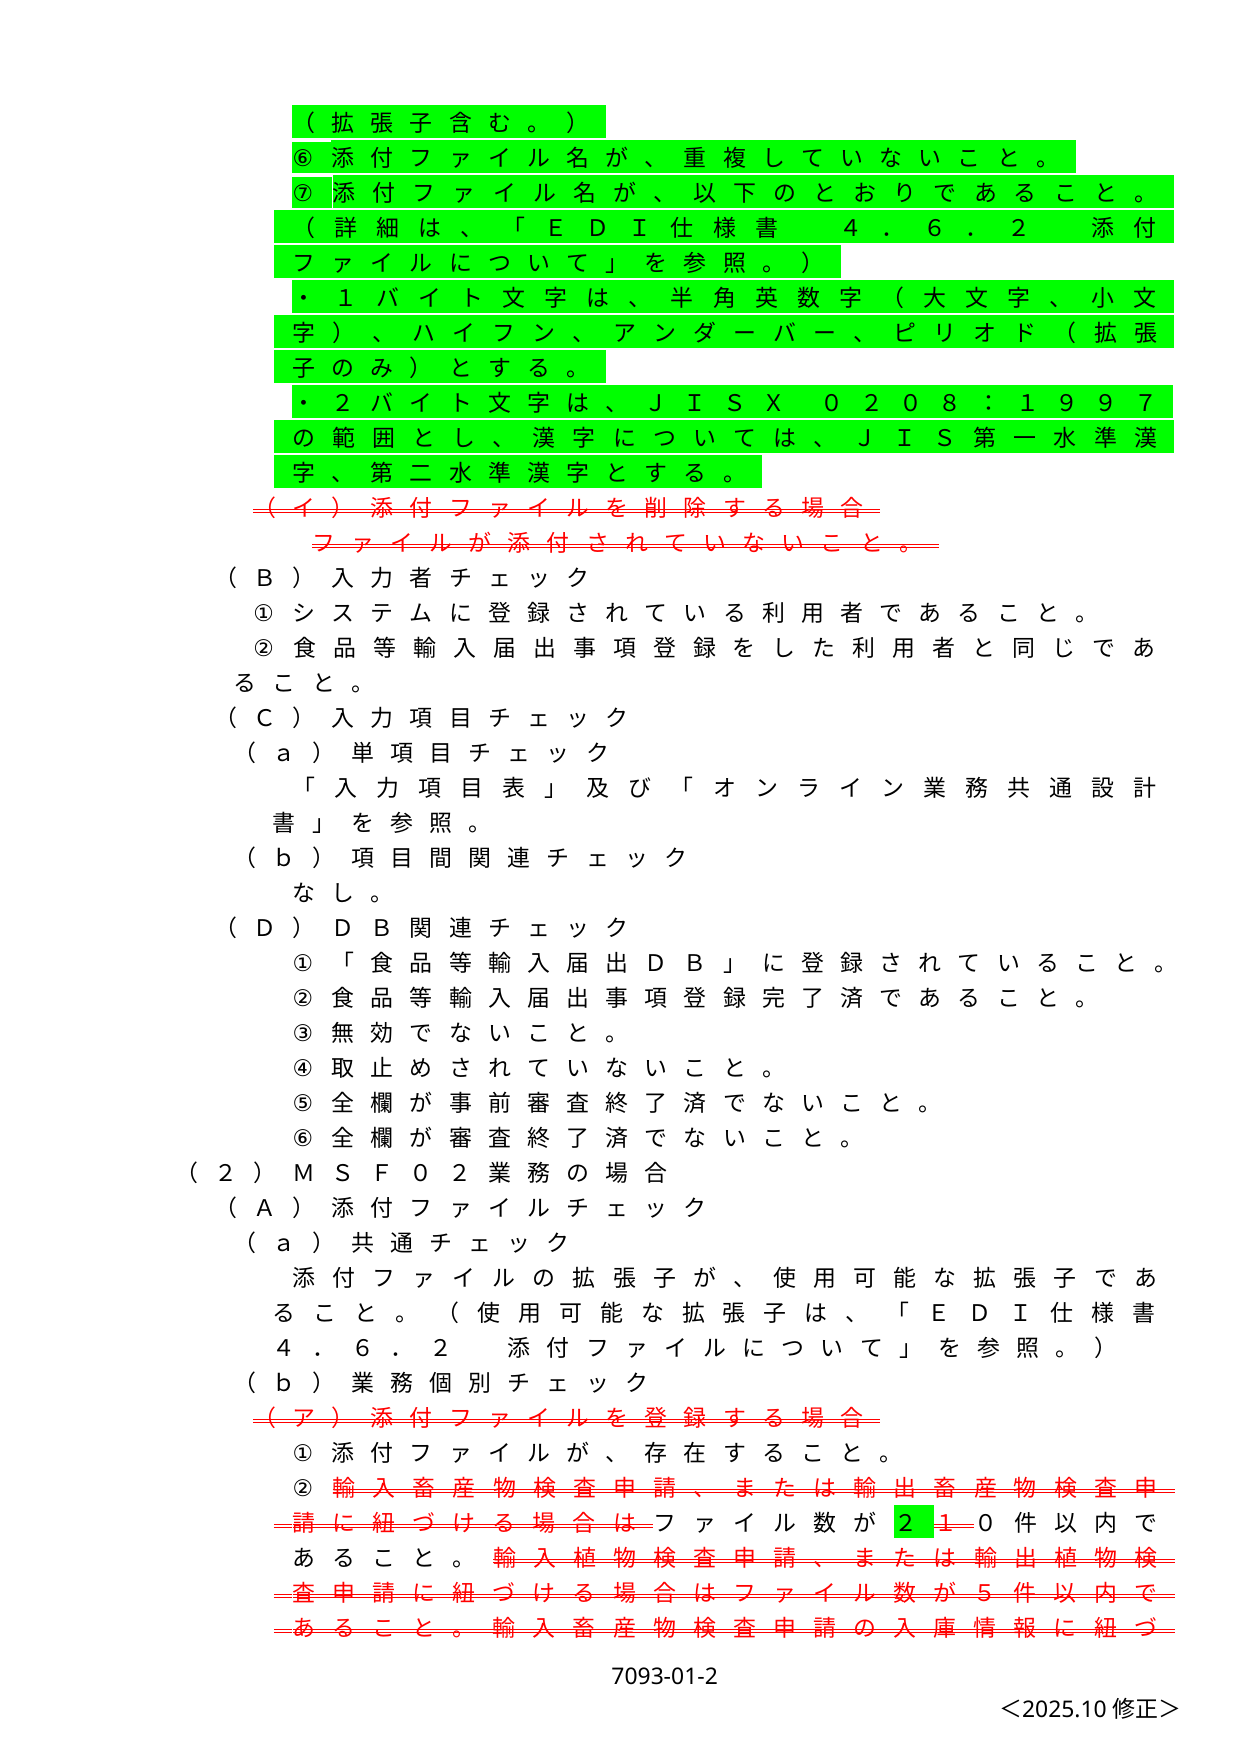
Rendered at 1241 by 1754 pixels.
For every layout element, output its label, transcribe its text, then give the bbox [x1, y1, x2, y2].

text ⑥全欄が審査終了済でないこと。 [253, 1119, 1173, 1154]
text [273, 1469, 1173, 1594]
text なし。 [253, 874, 1173, 909]
text ①添付ファイルが、存在すること。 [273, 1434, 1173, 1469]
text ①「食品等輸入届出ＤＢ」に登録されていること。 [253, 944, 1173, 979]
text （ア）添付ファイルを登録する場合 [155, 1399, 1173, 1434]
text （Ａ）添付ファイルチェック [194, 1189, 1173, 1224]
text （ｂ）項目間関連チェック [155, 839, 1173, 874]
text ②食品等輸入届出事項登録をした利用者と同じであること。 [214, 629, 1173, 699]
text 「入力項目表」及び「オンライン業務共通設計書」を参照。 [253, 769, 1173, 839]
text ⑥添付ファイル名が、重複していないこと。 [273, 139, 1173, 174]
text ②食品等輸入届出事項登録完了済であること。 [253, 979, 1173, 1014]
text （ａ）共通チェック [155, 1224, 1173, 1259]
text 添付ファイルの拡張子が、使用可能な拡張子であること。（使用可能な拡張子は、「ＥＤＩ仕様書 ４．６．２ 添付ファイルについて」を参照。） [253, 1259, 1173, 1364]
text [273, 104, 1173, 139]
text （ｂ）業務個別チェック [155, 1364, 1173, 1399]
text ファイルが添付されていないこと。 [253, 524, 1173, 559]
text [273, 1598, 1173, 1629]
text （ａ）単項目チェック [155, 734, 1173, 769]
text ・２バイト文字は、ＪＩＳＸ ０２０８：１９９７の範囲とし、漢字については、ＪＩＳ第一水準漢字、第二水準漢字とする。 [273, 384, 1173, 489]
text （Ｂ）入力者チェック [194, 559, 1173, 594]
text ④取止めされていないこと。 [253, 1049, 1173, 1084]
text ⑤全欄が事前審査終了済でないこと。 [253, 1084, 1173, 1119]
text ①システムに登録されている利用者であること。 [214, 594, 1173, 629]
text ・１バイト文字は、半角英数字（大文字、小文字）、ハイフン、アンダーバー、ピリオド（拡張子のみ）とする。 [273, 279, 1173, 384]
text ③無効でないこと。 [253, 1014, 1173, 1049]
text ⑦添付ファイル名が、以下のとおりであること。（詳細は、「ＥＤＩ仕様書 ４．６．２ 添付ファイルについて」を参照。） [273, 174, 1173, 279]
text （Ｄ）ＤＢ関連チェック [194, 909, 1173, 944]
text （イ）添付ファイルを削除する場合 [155, 489, 1173, 524]
text （Ｃ）入力項目チェック [194, 699, 1173, 734]
text （２）ＭＳＦ０２業務の場合 [175, 1154, 1173, 1189]
